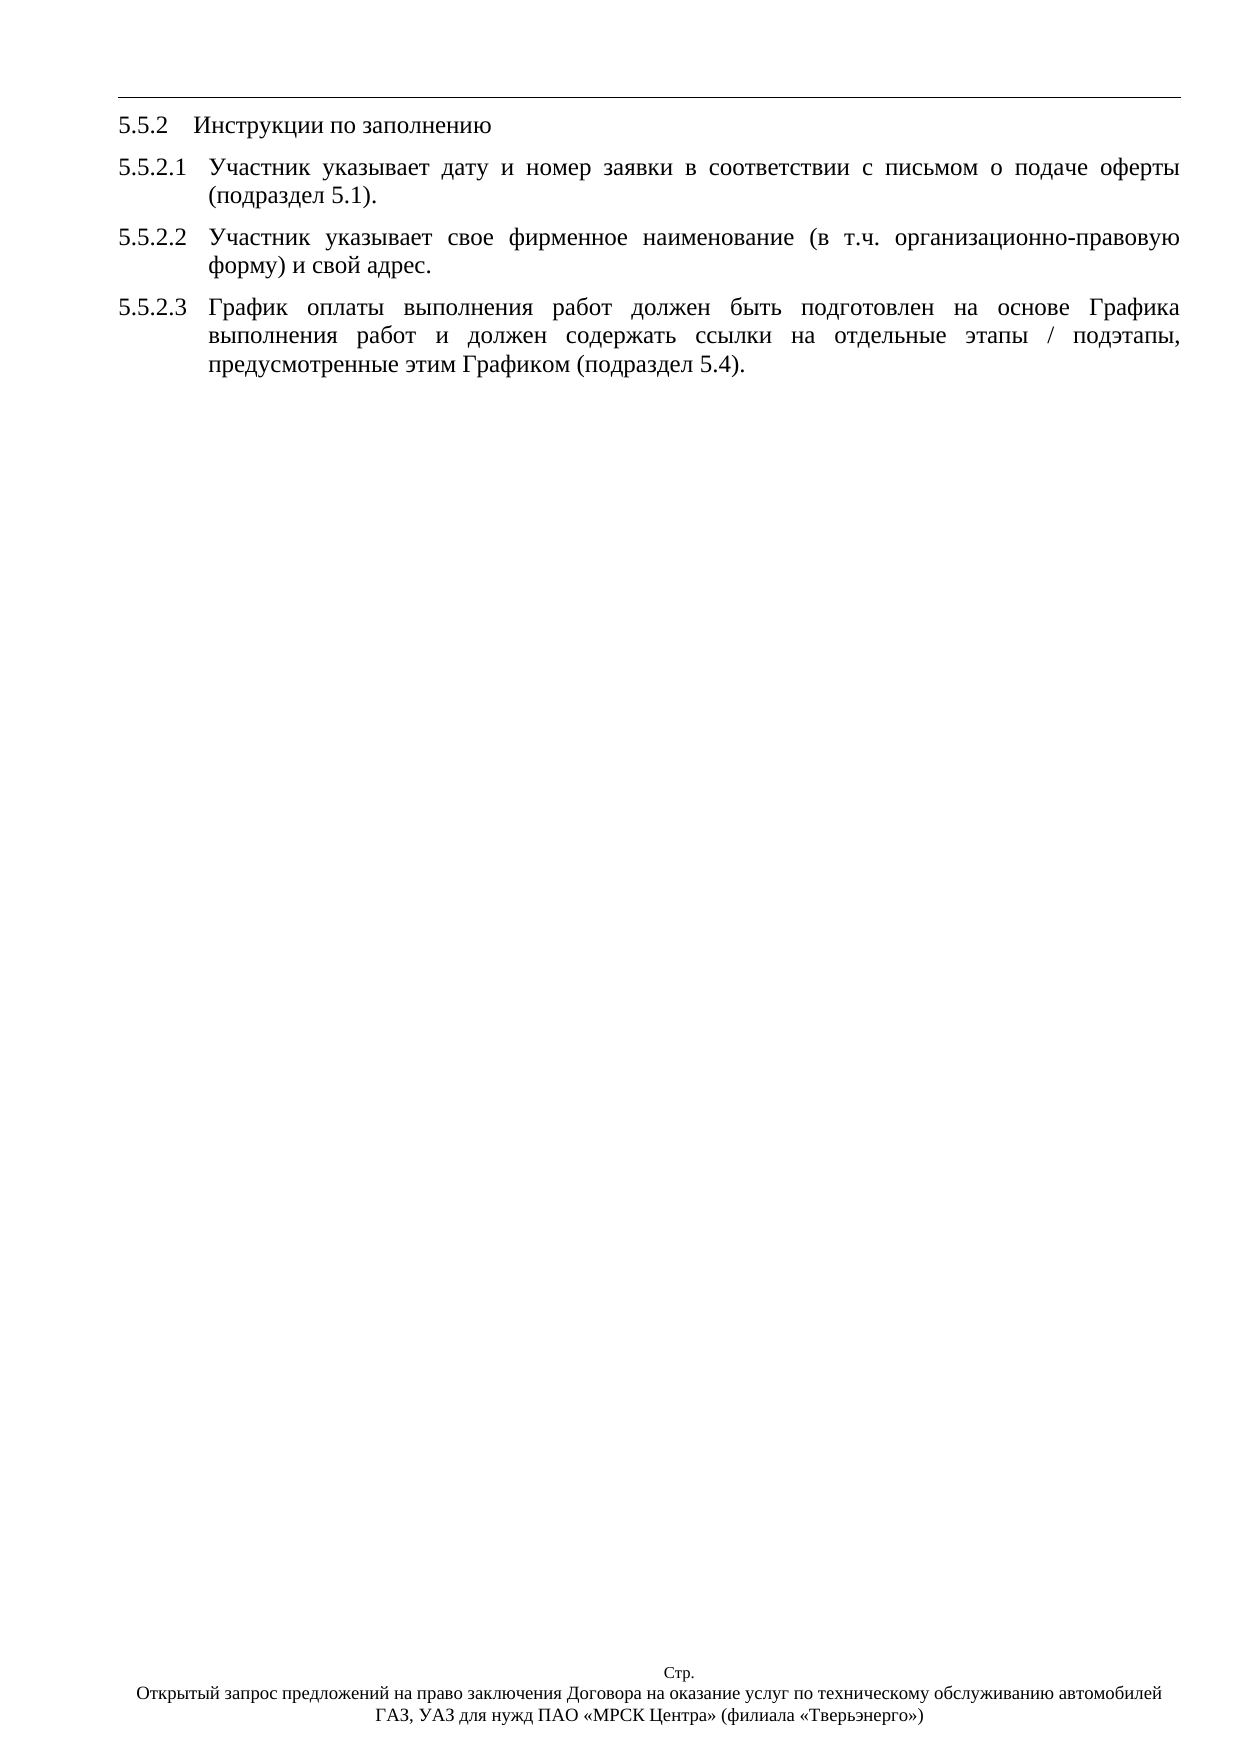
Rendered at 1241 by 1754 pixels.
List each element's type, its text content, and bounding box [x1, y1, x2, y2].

subtitle Инструкции по заполнению [118, 111, 1181, 139]
list График оплаты выполнения работ должен быть подготовлен на основе Графика выполнения работ и должен содержать ссылки на отдельные этапы / подэтапы, предусмотренные этим Графиком (подраздел 5.4). [118, 292, 1181, 378]
list Участник указывает дату и номер заявки в соответствии с письмом о подаче оферты (подраздел 5.1). [118, 152, 1181, 209]
list Участник указывает свое фирменное наименование (в т.ч. организационно-правовую форму) и свой адрес. [118, 222, 1181, 279]
